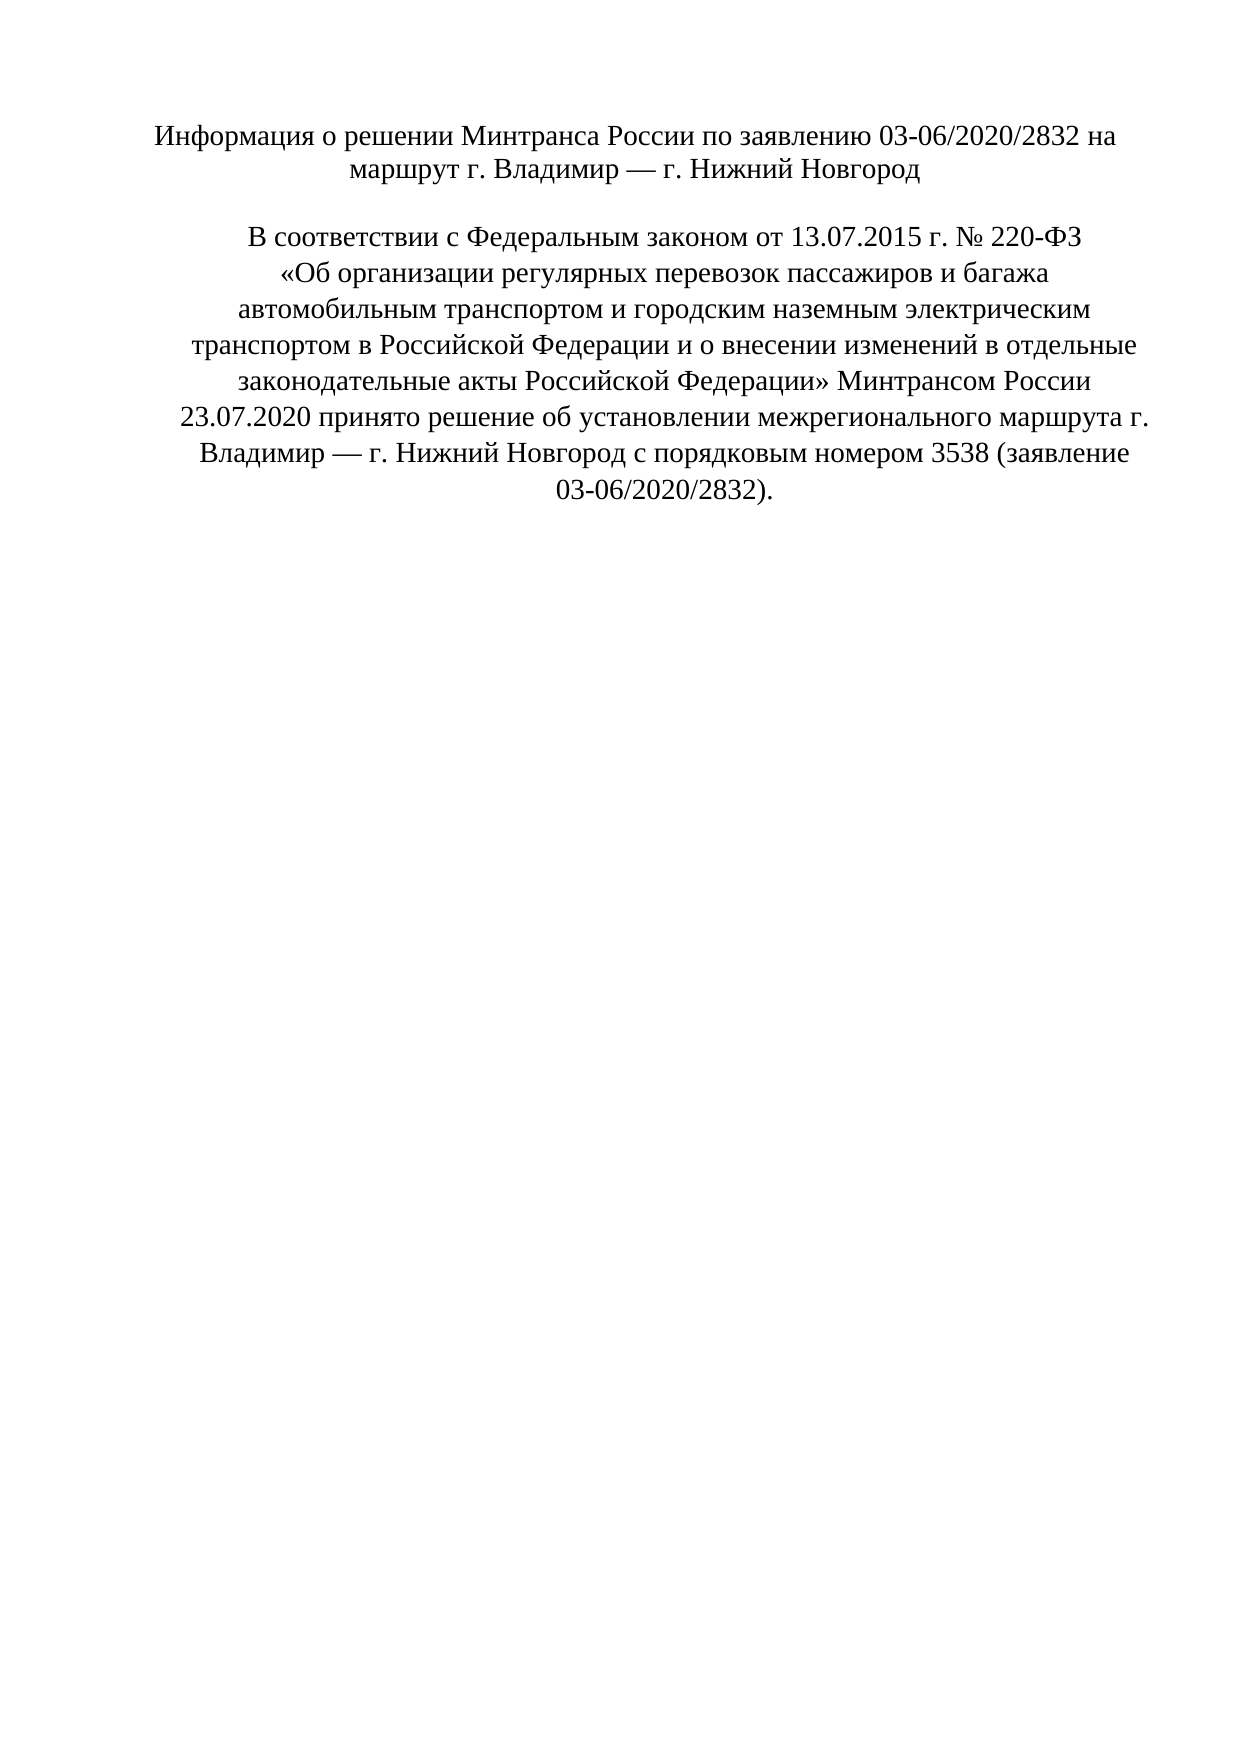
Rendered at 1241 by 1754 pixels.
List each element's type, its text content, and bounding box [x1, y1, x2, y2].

text В соответствии с Федеральным законом от 13.07.2015 г. № 220-ФЗ «Об организации регулярных перевозок пассажиров и багажа автомобильным транспортом и городским наземным электрическим транспортом в Российской Федерации и о внесении изменений в отдельные законодательные акты Российской Федерации» Минтрансом России 23.07.2020 принято решение об установлении межрегионального маршрута г. Владимир — г. Нижний Новгород с порядковым номером 3538 (заявление 03-06/2020/2832). [177, 219, 1152, 505]
text Информация о решении Минтранса России по заявлению 03-06/2020/2832 на маршрут г. Владимир — г. Нижний Новгород [118, 118, 1152, 185]
